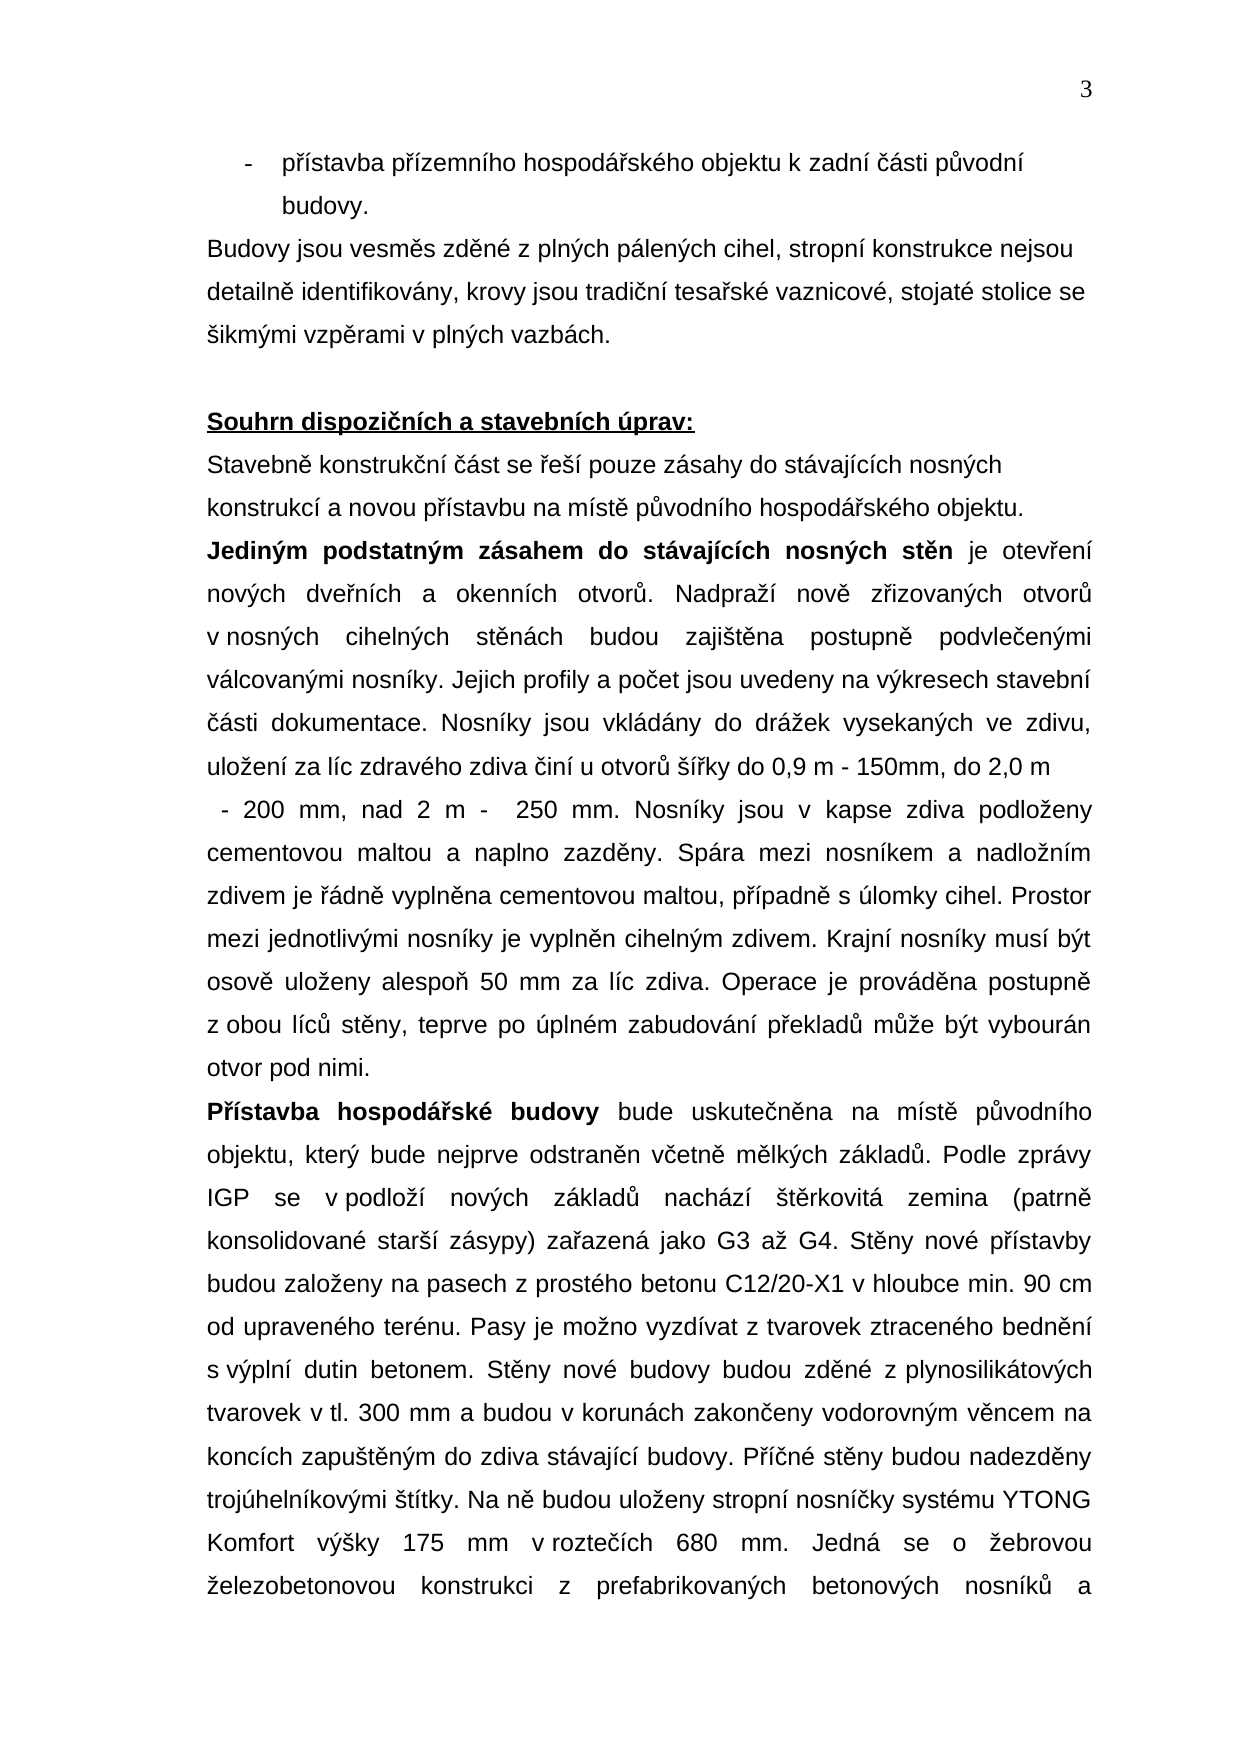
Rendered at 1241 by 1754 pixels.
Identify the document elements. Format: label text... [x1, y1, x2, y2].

text - 200 mm, nad 2 m - 250 mm. Nosníky jsou v kapse zdiva podloženy cementovou maltou a naplno zazděny. Spára mezi nosníkem a nadložním zdivem je řádně vyplněna cementovou maltou, případně s úlomky cihel. Prostor mezi jednotlivými nosníky je vyplněn cihelným zdivem. Krajní nosníky musí být osově uloženy alespoň 50 mm za líc zdiva. Operace je prováděna postupně z obou líců stěny, teprve po úplném zabudování překladů může být vybourán otvor pod nimi. [207, 794, 1093, 1082]
list přístavba přízemního hospodářského objektu k zadní části původní budovy. [244, 148, 1093, 219]
text Budovy jsou vesměs zděné z plných pálených cihel, stropní konstrukce nejsou detailně identifikovány, krovy jsou tradiční tesařské vaznicové, stojaté stolice se šikmými vzpěrami v plných vazbách. [207, 234, 1093, 349]
text Souhrn dispozičních a stavebních úprav: [207, 406, 1093, 435]
text Jediným podstatným zásahem do stávajících nosných stěn je otevření nových dveřních a okenních otvorů. Nadpraží nově zřizovaných otvorů v nosných cihelných stěnách budou zajištěna postupně podvlečenými válcovanými nosníky. Jejich profily a počet jsou uvedeny na výkresech stavební části dokumentace. Nosníky jsou vkládány do drážek vysekaných ve zdivu, uložení za líc zdravého zdiva činí u otvorů šířky do 0,9 m - 150mm, do 2,0 m [207, 536, 1093, 780]
text Stavebně konstrukční část se řeší pouze zásahy do stávajících nosných konstrukcí a novou přístavbu na místě původního hospodářského objektu. [207, 449, 1093, 521]
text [207, 1096, 1093, 1599]
